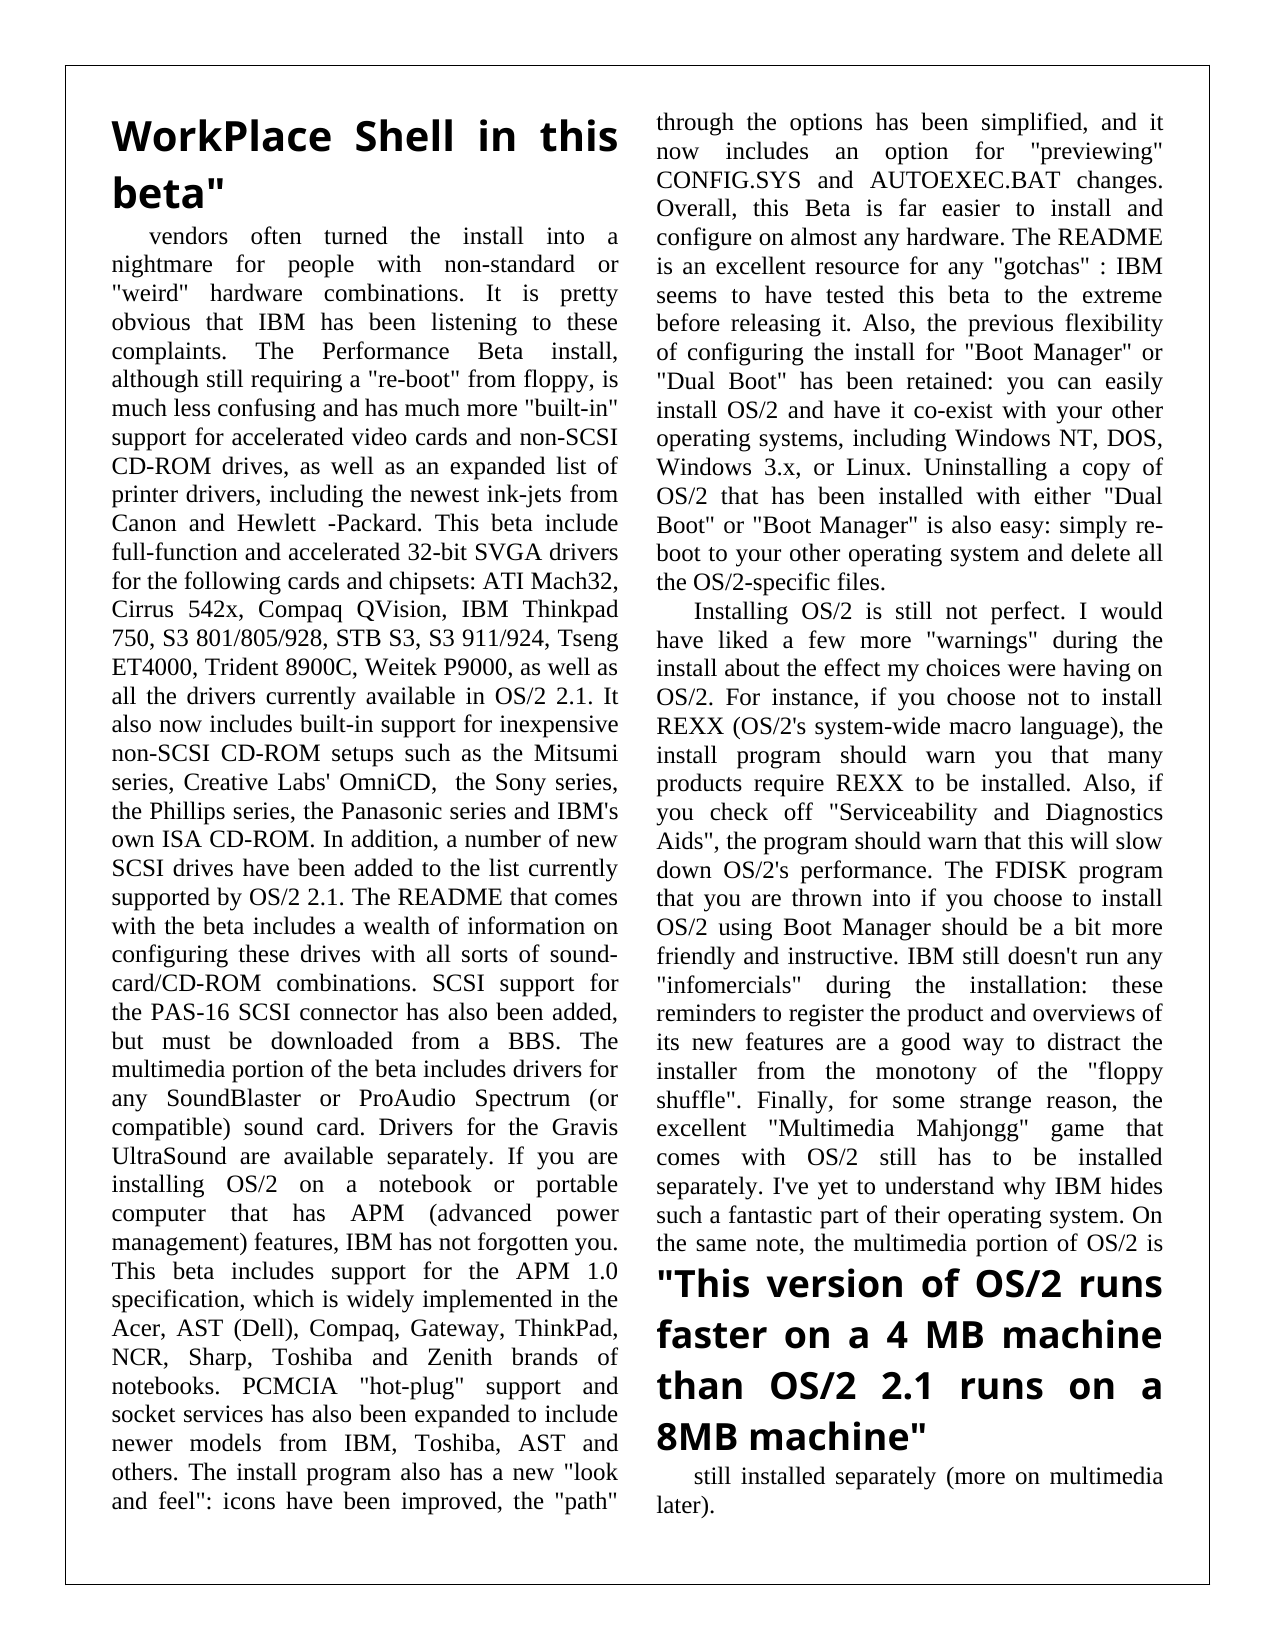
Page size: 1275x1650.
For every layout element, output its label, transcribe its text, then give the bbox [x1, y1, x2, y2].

text vendors often turned the install into a nightmare for people with non-standard or "weird" hardware combinations. It is pretty obvious that IBM has been listening to these complaints. The Performance Beta install, although still requiring a "re-boot" from floppy, is much less confusing and has much more "built-in" support for accelerated video cards and non-SCSI CD-ROM drives, as well as an expanded list of printer drivers, including the newest ink-jets from Canon and Hewlett -Packard. This beta include full-function and accelerated 32-bit SVGA drivers for the following cards and chipsets: ATI Mach32, Cirrus 542x, Compaq QVision, IBM Thinkpad 750, S3 801/805/928, STB S3, S3 911/924, Tseng ET4000, Trident 8900C, Weitek P9000, as well as all the drivers currently available in OS/2 2.1. It also now includes built-in support for inexpensive non-SCSI CD-ROM setups such as the Mitsumi series, Creative Labs' OmniCD, the Sony series, the Phillips series, the Panasonic series and IBM's own ISA CD-ROM. In addition, a number of new SCSI drives have been added to the list currently supported by OS/2 2.1. The README that comes with the beta includes a wealth of information on configuring these drives with all sorts of sound-card/CD-ROM combinations. SCSI support for the PAS-16 SCSI connector has also been added, but must be downloaded from a BBS. The multimedia portion of the beta includes drivers for any SoundBlaster or ProAudio Spectrum (or compatible) sound card. Drivers for the Gravis UltraSound are available separately. If you are installing OS/2 on a notebook or portable computer that has APM (advanced power management) features, IBM has not forgotten you. This beta includes support for the APM 1.0 specification, which is widely implemented in the Acer, AST (Dell), Compaq, Gateway, ThinkPad, NCR, Sharp, Toshiba and Zenith brands of notebooks. PCMCIA "hot-plug" support and socket services has also been expanded to include newer models from IBM, Toshiba, AST and others. The install program also has a new "look and feel": icons have been improved, the "path" through the options has been simplified, and it now includes an option for "previewing" CONFIG.SYS and AUTOEXEC.BAT changes. Overall, this Beta is far easier to install and configure on almost any hardware. The README is an excellent resource for any "gotchas" : IBM seems to have tested this beta to the extreme before releasing it. Also, the previous flexibility of configuring the install for "Boot Manager" or "Dual Boot" has been retained: you can easily install OS/2 and have it co-exist with your other operating systems, including Windows NT, DOS, Windows 3.x, or Linux. Uninstalling a copy of OS/2 that has been installed with either "Dual Boot" or "Boot Manager" is also easy: simply re-boot to your other operating system and delete all the OS/2-specific files. [111, 221, 619, 1514]
text still installed separately (more on multimedia later). [656, 1461, 1164, 1519]
text vendors often turned the install into a nightmare for people with non-standard or "weird" hardware combinations. It is pretty obvious that IBM has been listening to these complaints. The Performance Beta install, although still requiring a "re-boot" from floppy, is much less confusing and has much more "built-in" support for accelerated video cards and non-SCSI CD-ROM drives, as well as an expanded list of printer drivers, including the newest ink-jets from Canon and Hewlett -Packard. This beta include full-function and accelerated 32-bit SVGA drivers for the following cards and chipsets: ATI Mach32, Cirrus 542x, Compaq QVision, IBM Thinkpad 750, S3 801/805/928, STB S3, S3 911/924, Tseng ET4000, Trident 8900C, Weitek P9000, as well as all the drivers currently available in OS/2 2.1. It also now includes built-in support for inexpensive non-SCSI CD-ROM setups such as the Mitsumi series, Creative Labs' OmniCD, the Sony series, the Phillips series, the Panasonic series and IBM's own ISA CD-ROM. In addition, a number of new SCSI drives have been added to the list currently supported by OS/2 2.1. The README that comes with the beta includes a wealth of information on configuring these drives with all sorts of sound-card/CD-ROM combinations. SCSI support for the PAS-16 SCSI connector has also been added, but must be downloaded from a BBS. The multimedia portion of the beta includes drivers for any SoundBlaster or ProAudio Spectrum (or compatible) sound card. Drivers for the Gravis UltraSound are available separately. If you are installing OS/2 on a notebook or portable computer that has APM (advanced power management) features, IBM has not forgotten you. This beta includes support for the APM 1.0 specification, which is widely implemented in the Acer, AST (Dell), Compaq, Gateway, ThinkPad, NCR, Sharp, Toshiba and Zenith brands of notebooks. PCMCIA "hot-plug" support and socket services has also been expanded to include newer models from IBM, Toshiba, AST and others. The install program also has a new "look and feel": icons have been improved, the "path" through the options has been simplified, and it now includes an option for "previewing" CONFIG.SYS and AUTOEXEC.BAT changes. Overall, this Beta is far easier to install and configure on almost any hardware. The README is an excellent resource for any "gotchas" : IBM seems to have tested this beta to the extreme before releasing it. Also, the previous flexibility of configuring the install for "Boot Manager" or "Dual Boot" has been retained: you can easily install OS/2 and have it co-exist with your other operating systems, including Windows NT, DOS, Windows 3.x, or Linux. Uninstalling a copy of OS/2 that has been installed with either "Dual Boot" or "Boot Manager" is also easy: simply re-boot to your other operating system and delete all the OS/2-specific files. [656, 107, 1164, 596]
text Installing OS/2 is still not perfect. I would have liked a few more "warnings" during the install about the effect my choices were having on OS/2. For instance, if you choose not to install REXX (OS/2's system-wide macro language), the install program should warn you that many products require REXX to be installed. Also, if you check off "Serviceability and Diagnostics Aids", the program should warn that this will slow down OS/2's performance. The FDISK program that you are thrown into if you choose to install OS/2 using Boot Manager should be a bit more friendly and instructive. IBM still doesn't run any "infomercials" during the installation: these reminders to register the product and overviews of its new features are a good way to distract the installer from the monotony of the "floppy shuffle". Finally, for some strange reason, the excellent "Multimedia Mahjongg" game that comes with OS/2 still has to be installed separately. I've yet to understand why IBM hides such a fantastic part of their operating system. On the same note, the multimedia portion of OS/2 is "This version of OS/2 runs faster on a 4 MB machine than OS/2 2.1 runs on a 8MB machine" [656, 596, 1164, 1461]
